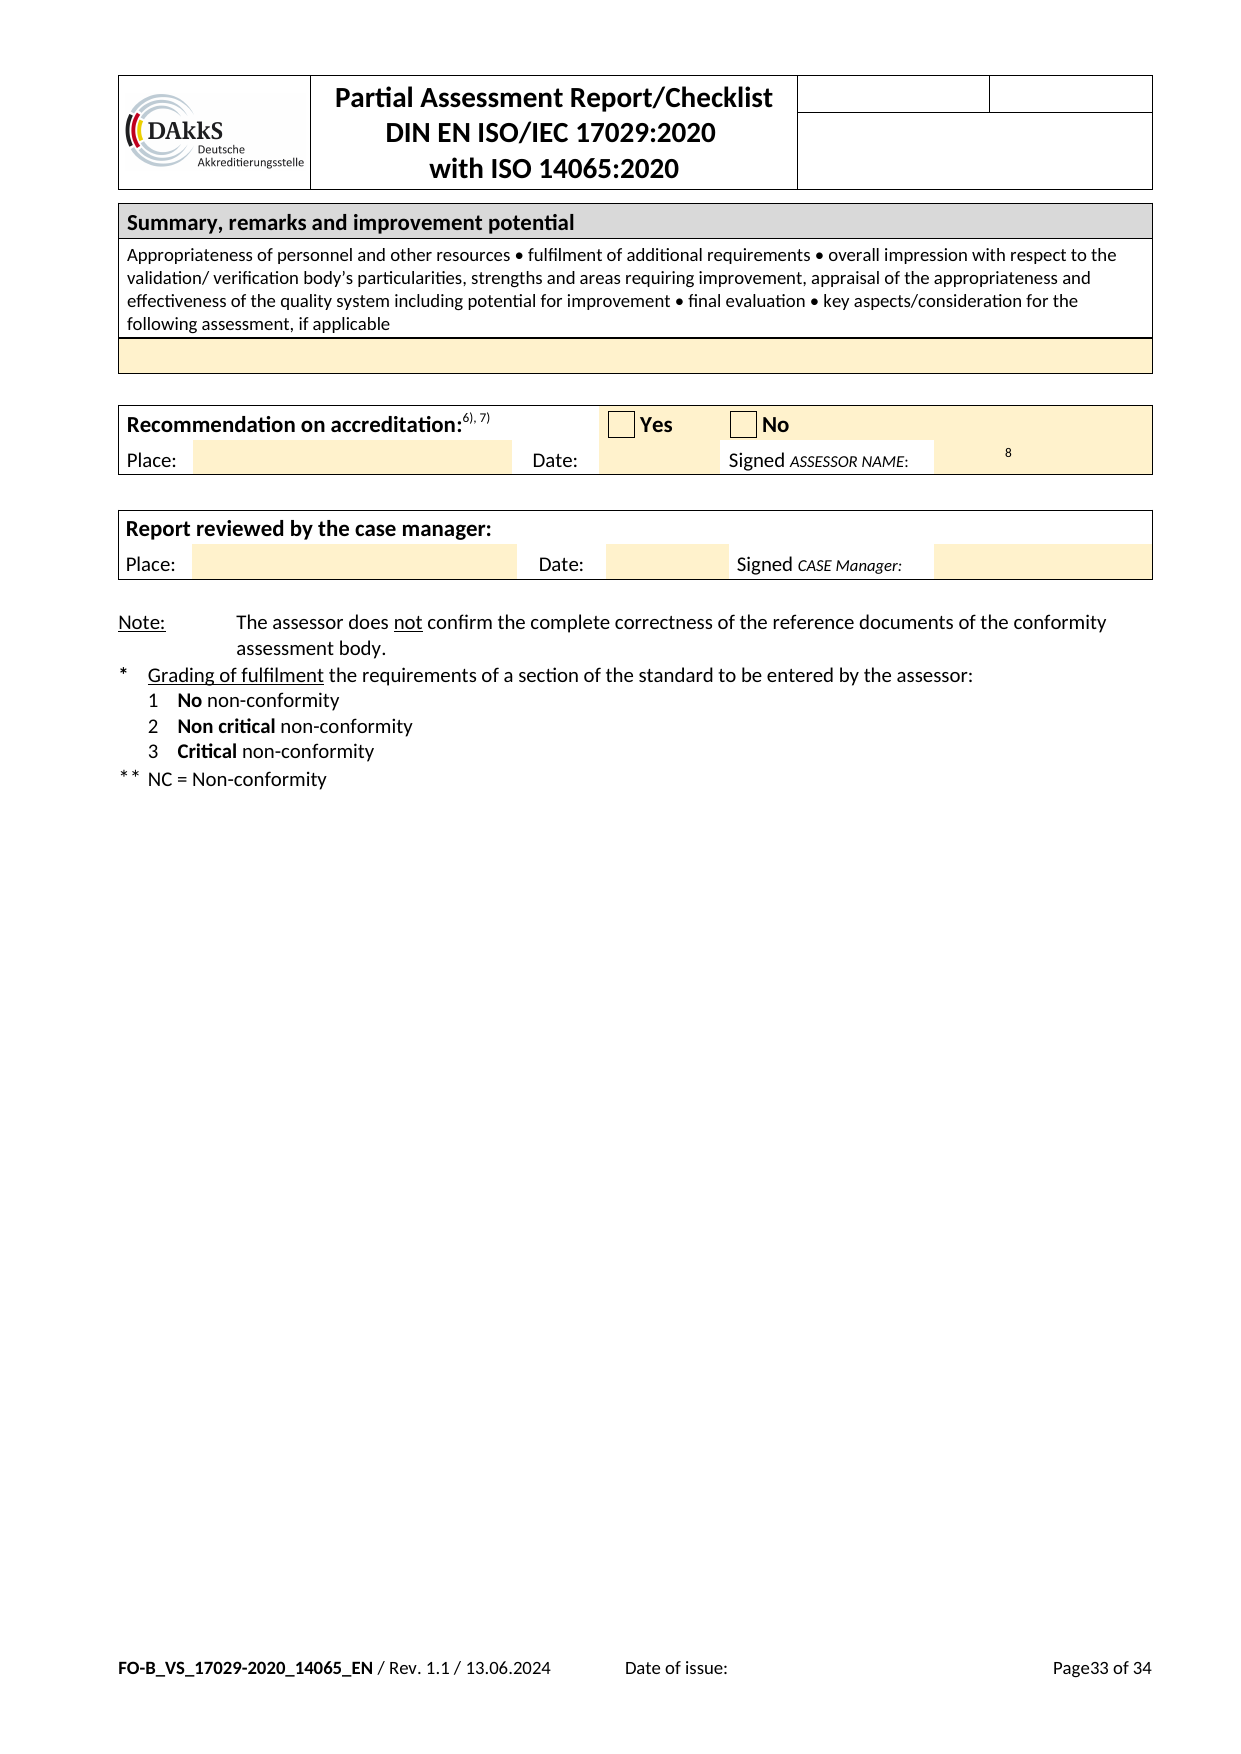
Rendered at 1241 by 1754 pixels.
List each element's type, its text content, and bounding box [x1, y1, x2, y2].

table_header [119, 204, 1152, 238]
picture [124, 93, 306, 171]
text * Grading of fulfilment the requirements of a section of the standard to be entered by the assessor: [118, 662, 1152, 688]
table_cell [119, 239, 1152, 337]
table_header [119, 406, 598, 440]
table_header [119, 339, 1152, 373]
text 2 Non critical non-conformity [148, 713, 1152, 738]
text 3 Critical non-conformity [148, 738, 1111, 764]
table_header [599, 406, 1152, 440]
text Note: The assessor does not confirm the complete correctness of the reference documents of the conformity assessment body. [118, 609, 1111, 660]
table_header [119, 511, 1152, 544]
text ** NC = Non-conformity [118, 764, 1111, 792]
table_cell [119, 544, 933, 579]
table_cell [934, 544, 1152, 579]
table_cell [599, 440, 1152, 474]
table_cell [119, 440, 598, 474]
text 1 No non-conformity [148, 688, 1152, 713]
